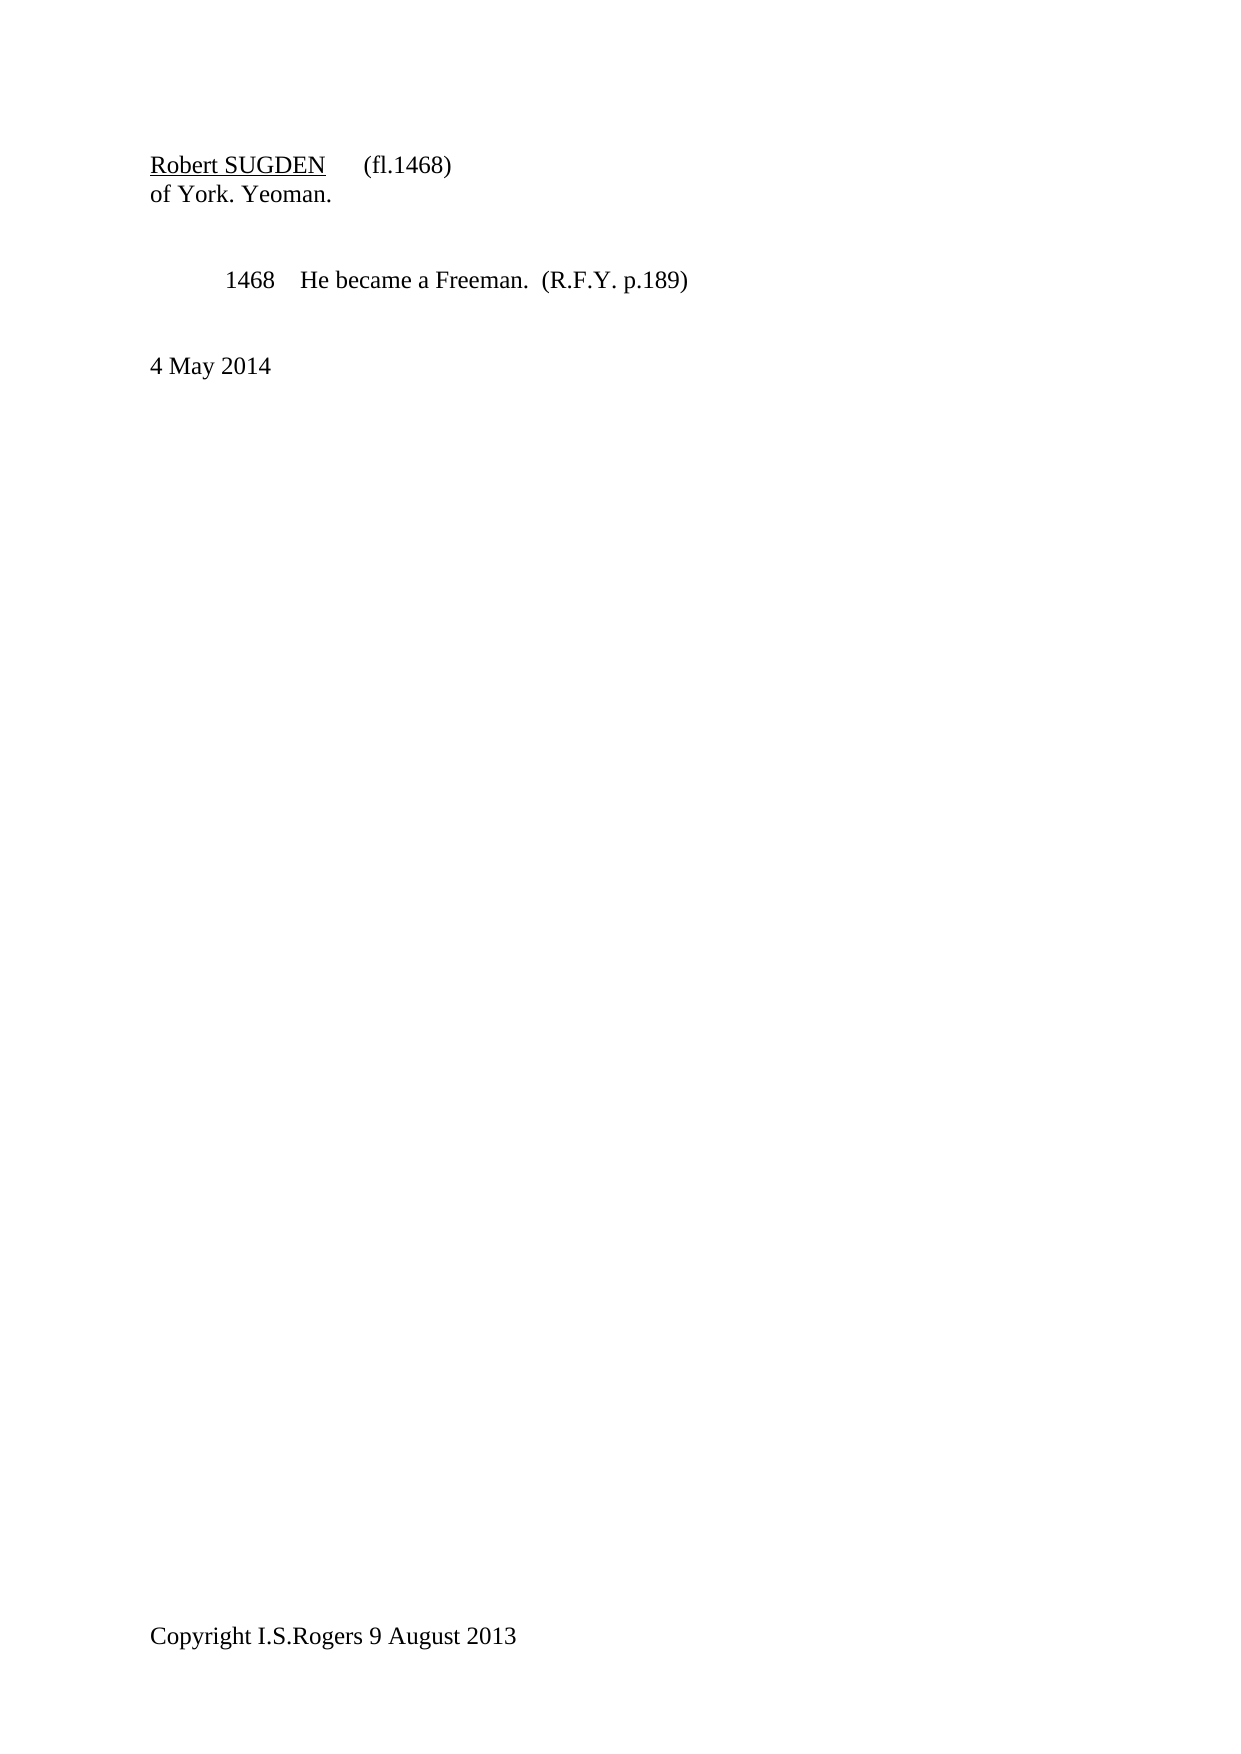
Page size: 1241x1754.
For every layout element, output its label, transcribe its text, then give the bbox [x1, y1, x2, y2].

text of York. Yeoman. [150, 179, 1090, 207]
text 1468 He became a Freeman. (R.F.Y. p.189) [150, 265, 1090, 294]
text Robert SUGDEN (fl.1468) [150, 150, 1090, 179]
text 4 May 2014 [150, 351, 1090, 380]
